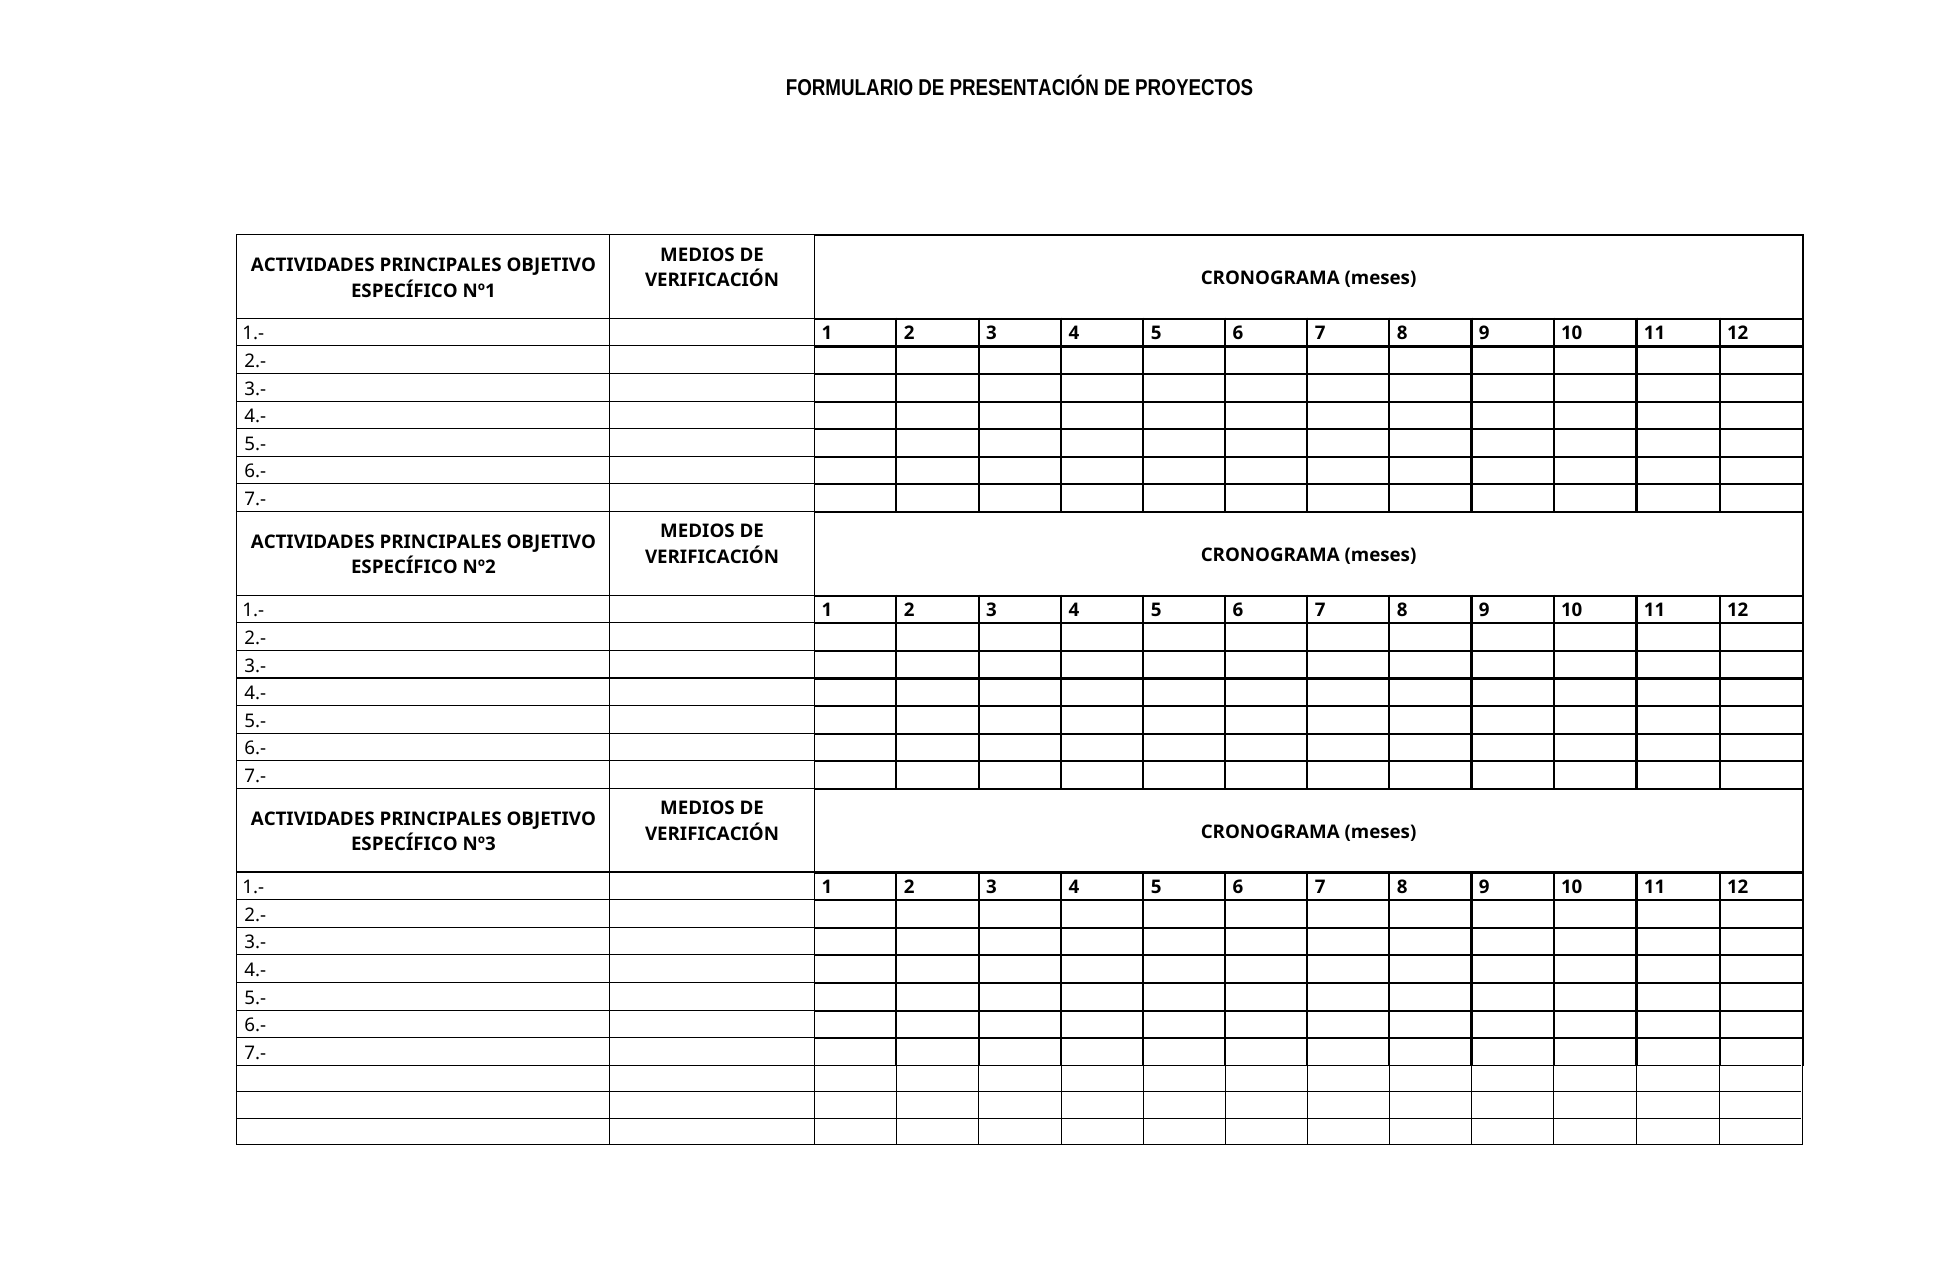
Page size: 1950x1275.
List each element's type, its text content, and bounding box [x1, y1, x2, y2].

table_cell [610, 429, 814, 456]
table_cell [980, 458, 1060, 483]
table_cell [1308, 1039, 1388, 1065]
table_cell [897, 652, 978, 677]
table_cell [1638, 348, 1719, 373]
table_cell [1555, 624, 1635, 650]
table_cell [1390, 1066, 1471, 1091]
table_cell 7 [1308, 874, 1388, 899]
table_cell [1390, 375, 1470, 401]
table_cell [1390, 652, 1470, 677]
table_cell [1062, 348, 1142, 373]
table_cell [1473, 1012, 1553, 1037]
table_cell [1473, 762, 1553, 788]
table_cell [897, 762, 978, 788]
table_cell [1721, 624, 1802, 650]
table_cell [1226, 762, 1306, 788]
table_cell [1390, 929, 1470, 954]
table_cell [1226, 652, 1306, 677]
table_cell [1638, 762, 1719, 788]
table_cell [1473, 348, 1553, 373]
table_cell [1226, 956, 1306, 982]
table_cell [897, 375, 978, 401]
table_cell 6 [1226, 320, 1306, 345]
table_cell [1638, 680, 1719, 705]
table_cell [1555, 762, 1635, 788]
table_cell 1.- [237, 319, 609, 345]
table_cell [980, 485, 1060, 511]
table_cell [1062, 680, 1142, 705]
table_cell 3.- [237, 374, 609, 401]
table_cell [897, 1092, 978, 1118]
table_cell [1226, 348, 1306, 373]
table_cell [1555, 901, 1635, 927]
table_cell [1226, 901, 1306, 927]
table_cell [1473, 430, 1553, 456]
table_cell [610, 596, 814, 622]
table_cell [1721, 929, 1802, 954]
table_cell [815, 652, 895, 677]
table_header CRONOGRAMA (meses) [815, 236, 1802, 318]
table_cell 4.- [237, 955, 609, 982]
table_cell [980, 624, 1060, 650]
table_cell [980, 929, 1060, 954]
table_cell [1473, 652, 1553, 677]
table_cell [1144, 707, 1224, 733]
table_cell [980, 1039, 1060, 1065]
table_cell [897, 707, 978, 733]
table_cell [1473, 707, 1553, 733]
table_cell [1555, 1012, 1635, 1037]
table_cell 4 [1062, 320, 1142, 345]
table_cell 10 [1555, 597, 1635, 622]
table_cell 6 [1226, 874, 1306, 899]
table_cell [1062, 1119, 1143, 1144]
table_cell [1473, 458, 1553, 483]
table_cell [1226, 1092, 1307, 1118]
table_cell [1555, 348, 1635, 373]
table_cell [1720, 1118, 1802, 1144]
table_cell [237, 1092, 609, 1118]
table_cell [1062, 430, 1142, 456]
table_cell [610, 402, 814, 428]
table_cell [1308, 929, 1388, 954]
table_cell [1721, 707, 1802, 733]
table_cell [237, 1119, 609, 1144]
table_cell [980, 652, 1060, 677]
table_cell [1473, 485, 1553, 511]
table_cell [1555, 956, 1635, 982]
table_cell 11 [1638, 320, 1719, 345]
table_cell [1637, 1092, 1719, 1118]
table_cell [610, 900, 814, 927]
table_cell 2 [897, 597, 978, 622]
table_cell [1226, 624, 1306, 650]
table_cell [1062, 956, 1142, 982]
table_cell 5.- [237, 983, 609, 1009]
table_cell [1638, 1039, 1719, 1065]
table_cell [1390, 403, 1470, 428]
table_cell [1062, 762, 1142, 788]
table_cell [610, 1066, 814, 1091]
table_cell [1555, 1039, 1635, 1065]
table_cell [1554, 1119, 1636, 1144]
table_cell [1308, 1066, 1389, 1091]
table_cell [1554, 1066, 1636, 1091]
table_cell [610, 457, 814, 483]
table_cell [1226, 430, 1306, 456]
table_cell CRONOGRAMA (meses) [815, 790, 1802, 871]
table_cell [1555, 403, 1635, 428]
table_cell [980, 403, 1060, 428]
table_cell [1144, 652, 1224, 677]
table_cell [815, 1012, 895, 1037]
table_header ACTIVIDADES PRINCIPALES OBJETIVO ESPECÍFICO Nº1 [237, 235, 609, 318]
table_cell [610, 1119, 814, 1144]
table_cell [1721, 901, 1802, 927]
table_cell [815, 680, 895, 705]
table_cell [1555, 984, 1635, 1009]
table_header MEDIOS DE VERIFICACIÓN [610, 235, 814, 318]
table_cell ACTIVIDADES PRINCIPALES OBJETIVO ESPECÍFICO Nº3 [237, 789, 609, 871]
table_cell [897, 1066, 978, 1091]
table_cell [815, 901, 895, 927]
table_cell [1226, 707, 1306, 733]
table_cell [1638, 901, 1719, 927]
table_cell [815, 984, 895, 1009]
table_cell [1308, 375, 1388, 401]
table_cell [1390, 485, 1470, 511]
table_cell 3 [980, 320, 1060, 345]
table_cell [1638, 485, 1719, 511]
table_cell [1390, 707, 1470, 733]
table_cell 6.- [237, 734, 609, 760]
table_cell [980, 707, 1060, 733]
table_cell [897, 735, 978, 760]
table_cell 3 [980, 874, 1060, 899]
table_cell [1555, 680, 1635, 705]
table_cell 7.- [237, 1038, 609, 1065]
table_cell [1144, 929, 1224, 954]
table_cell [815, 375, 895, 401]
table_cell [1226, 458, 1306, 483]
table_cell [610, 1011, 814, 1037]
table_cell [1062, 1066, 1143, 1091]
table_cell [1473, 901, 1553, 927]
table_cell [1062, 1039, 1142, 1065]
table_cell [610, 706, 814, 733]
table_cell [1390, 1039, 1470, 1065]
table_cell 2.- [237, 623, 609, 650]
table_cell [815, 403, 895, 428]
table_cell [1144, 403, 1224, 428]
table_cell MEDIOS DE VERIFICACIÓN [610, 789, 814, 871]
table_cell [897, 929, 978, 954]
table_cell [610, 983, 814, 1009]
table_cell 10 [1555, 320, 1635, 345]
table_cell [1390, 348, 1470, 373]
table_cell [1308, 735, 1388, 760]
table_cell [1473, 624, 1553, 650]
table_cell [1473, 956, 1553, 982]
table_cell [1390, 1119, 1471, 1144]
table_cell [897, 680, 978, 705]
table_cell [980, 762, 1060, 788]
table_cell [815, 1066, 896, 1091]
table_cell [979, 1066, 1061, 1091]
table_cell [1144, 901, 1224, 927]
table_cell 2.- [237, 346, 609, 373]
table_cell [1555, 652, 1635, 677]
table_cell [815, 485, 895, 511]
table_cell [979, 1092, 1061, 1118]
table_cell [1308, 403, 1388, 428]
table_cell [1144, 984, 1224, 1009]
table_cell [1308, 901, 1388, 927]
table_cell [980, 1012, 1060, 1037]
table_cell [979, 1119, 1061, 1144]
table_cell [1721, 458, 1802, 483]
table_cell [815, 956, 895, 982]
table_cell [1226, 984, 1306, 1009]
table_cell 4.- [237, 679, 609, 705]
table_cell [1308, 762, 1388, 788]
table_cell [1144, 624, 1224, 650]
table_cell [815, 929, 895, 954]
table_cell [1390, 458, 1470, 483]
table_cell [1144, 348, 1224, 373]
table_cell [897, 430, 978, 456]
table_cell 2.- [237, 900, 609, 927]
table_cell [1555, 929, 1635, 954]
table_cell [1721, 348, 1802, 373]
table_cell [1062, 458, 1142, 483]
table_cell [1308, 956, 1388, 982]
table_cell CRONOGRAMA (meses) [815, 513, 1802, 594]
table_cell [1638, 929, 1719, 954]
table_cell [1390, 762, 1470, 788]
table_cell [1721, 680, 1802, 705]
table_cell 9 [1473, 320, 1553, 345]
table_cell [1390, 1092, 1471, 1118]
table_cell 12 [1721, 597, 1802, 622]
table_cell [1638, 458, 1719, 483]
table_cell [1638, 403, 1719, 428]
table_cell [1062, 929, 1142, 954]
table_cell [1308, 652, 1388, 677]
table_cell [1144, 1092, 1225, 1118]
table_cell [1473, 1039, 1553, 1065]
table_cell [610, 374, 814, 401]
table_cell [815, 348, 895, 373]
table_cell [1390, 984, 1470, 1009]
table_cell 7 [1308, 597, 1388, 622]
table_cell [897, 624, 978, 650]
table_cell 1 [815, 874, 895, 899]
table_cell [1721, 430, 1802, 456]
table_cell [1473, 375, 1553, 401]
table_cell 5 [1144, 874, 1224, 899]
table_cell [980, 430, 1060, 456]
table_cell [1144, 1066, 1225, 1091]
table_cell 12 [1721, 874, 1802, 899]
table_cell [815, 1039, 895, 1065]
table_cell [1226, 1119, 1307, 1144]
table_cell [1638, 956, 1719, 982]
table_cell 1 [815, 597, 895, 622]
table_cell [1062, 707, 1142, 733]
table_cell [610, 679, 814, 705]
table_cell [815, 458, 895, 483]
table_cell 4 [1062, 874, 1142, 899]
table_cell [1144, 762, 1224, 788]
table_cell [1226, 929, 1306, 954]
table_cell [1308, 485, 1388, 511]
table_cell [1638, 1012, 1719, 1037]
table_cell 12 [1721, 320, 1802, 345]
table_cell [1308, 1012, 1388, 1037]
table_cell [1721, 652, 1802, 677]
table_cell 2 [897, 320, 978, 345]
table_cell [1638, 652, 1719, 677]
table_cell [980, 680, 1060, 705]
table_cell [897, 485, 978, 511]
table_cell [1390, 956, 1470, 982]
table_cell [1555, 735, 1635, 760]
table_cell [1226, 680, 1306, 705]
table_cell 11 [1638, 874, 1719, 899]
table_cell 3.- [237, 928, 609, 954]
table_cell [1720, 1065, 1802, 1091]
table_cell [1721, 485, 1802, 511]
table_cell [1062, 1012, 1142, 1037]
table_cell [1390, 430, 1470, 456]
table_cell [1472, 1066, 1553, 1091]
table_cell [1144, 1039, 1224, 1065]
table_cell [897, 1012, 978, 1037]
table_cell [897, 984, 978, 1009]
table_cell [1062, 652, 1142, 677]
table_cell [1062, 901, 1142, 927]
table_cell [610, 319, 814, 345]
table_cell 4 [1062, 597, 1142, 622]
table_cell 7 [1308, 320, 1388, 345]
table_cell [1473, 929, 1553, 954]
table_cell [1473, 403, 1553, 428]
table_cell [1638, 624, 1719, 650]
table_cell 6.- [237, 457, 609, 483]
table_cell [1555, 458, 1635, 483]
table_cell [610, 1092, 814, 1118]
table_cell [1638, 735, 1719, 760]
table_cell [237, 1066, 609, 1091]
table_cell [1308, 624, 1388, 650]
table_cell [1226, 375, 1306, 401]
table_cell [815, 430, 895, 456]
table_cell 8 [1390, 320, 1470, 345]
table_cell [610, 955, 814, 982]
table_cell [815, 762, 895, 788]
table_cell [897, 1039, 978, 1065]
table_cell [980, 348, 1060, 373]
table_cell 1 [815, 320, 895, 345]
table_cell [1555, 375, 1635, 401]
table_cell 8 [1390, 597, 1470, 622]
table_cell [1062, 375, 1142, 401]
table_cell [1062, 485, 1142, 511]
table_cell [1308, 1119, 1389, 1144]
table_cell 6 [1226, 597, 1306, 622]
table_cell [610, 623, 814, 650]
table_cell [1308, 707, 1388, 733]
table_cell [1721, 762, 1802, 788]
table_cell [1472, 1092, 1553, 1118]
table_cell [1226, 1012, 1306, 1037]
table_cell 5 [1144, 320, 1224, 345]
table_cell [1144, 1119, 1225, 1144]
table_cell [1390, 901, 1470, 927]
table_cell [1721, 403, 1802, 428]
table_cell 9 [1473, 597, 1553, 622]
table_cell ACTIVIDADES PRINCIPALES OBJETIVO ESPECÍFICO Nº2 [237, 512, 609, 594]
table_cell [1144, 1012, 1224, 1037]
table_cell 11 [1638, 597, 1719, 622]
table_cell [1062, 403, 1142, 428]
table_cell [1720, 1091, 1802, 1118]
table_cell [1390, 624, 1470, 650]
table_cell [815, 707, 895, 733]
table_cell [1144, 458, 1224, 483]
table_cell [1638, 375, 1719, 401]
table_cell 3.- [237, 651, 609, 677]
table_cell [1144, 735, 1224, 760]
table_cell [1144, 430, 1224, 456]
table_cell [980, 735, 1060, 760]
table_cell [1144, 956, 1224, 982]
table_cell [897, 403, 978, 428]
table_cell [815, 1092, 896, 1118]
table_cell [815, 624, 895, 650]
table_cell [815, 1119, 896, 1144]
table_cell 3 [980, 597, 1060, 622]
table_cell [1472, 1119, 1553, 1144]
table_cell [610, 761, 814, 788]
table_cell [815, 735, 895, 760]
table_cell 4.- [237, 402, 609, 428]
table_cell [1062, 735, 1142, 760]
table_cell [1062, 624, 1142, 650]
table_cell 5.- [237, 429, 609, 456]
table_cell [1226, 1066, 1307, 1091]
table_cell 7.- [237, 484, 609, 511]
table_cell [1226, 403, 1306, 428]
table_cell [1473, 984, 1553, 1009]
table_cell [1555, 430, 1635, 456]
table_cell [1473, 735, 1553, 760]
table_cell [1721, 984, 1802, 1009]
table_cell [610, 928, 814, 954]
table_cell [897, 901, 978, 927]
table_cell [980, 901, 1060, 927]
table_cell [897, 1119, 978, 1144]
table_cell [1308, 1092, 1389, 1118]
table_cell [1144, 680, 1224, 705]
table_cell [1390, 1012, 1470, 1037]
table_cell [610, 1038, 814, 1065]
table_cell [1390, 735, 1470, 760]
table_cell [1308, 348, 1388, 373]
table_cell [1638, 707, 1719, 733]
table_cell [610, 484, 814, 511]
table_cell 9 [1473, 874, 1553, 899]
table_cell [610, 651, 814, 677]
table_cell [1226, 1039, 1306, 1065]
table_cell [1226, 485, 1306, 511]
table_cell [980, 956, 1060, 982]
table_cell [610, 873, 814, 899]
table_cell [1638, 430, 1719, 456]
table_cell [1555, 485, 1635, 511]
table_cell 5.- [237, 706, 609, 733]
table_cell [1144, 485, 1224, 511]
table_cell [1226, 735, 1306, 760]
table_cell [1062, 1092, 1143, 1118]
table_cell [1062, 984, 1142, 1009]
table_cell [1721, 1039, 1802, 1065]
table_cell [980, 984, 1060, 1009]
table_cell [1144, 375, 1224, 401]
table_cell 8 [1390, 874, 1470, 899]
table_cell 6.- [237, 1011, 609, 1037]
table_cell [1308, 984, 1388, 1009]
table_cell [1638, 984, 1719, 1009]
table_cell [1390, 680, 1470, 705]
table_cell [610, 346, 814, 373]
table_cell 7.- [237, 761, 609, 788]
table_cell [1555, 707, 1635, 733]
table_cell [897, 458, 978, 483]
table_cell 1.- [237, 596, 609, 622]
table_cell [1473, 680, 1553, 705]
table_cell [897, 956, 978, 982]
table_cell 5 [1144, 597, 1224, 622]
table_cell MEDIOS DE VERIFICACIÓN [610, 512, 814, 594]
table_cell 2 [897, 874, 978, 899]
table_cell 1.- [237, 873, 609, 899]
table_cell [1308, 458, 1388, 483]
table_cell [1554, 1092, 1636, 1118]
table_cell [1721, 375, 1802, 401]
table_cell [1637, 1119, 1719, 1144]
table_cell [1308, 680, 1388, 705]
table_cell [610, 734, 814, 760]
table_cell [1721, 1012, 1802, 1037]
table_cell [1637, 1066, 1719, 1091]
table_cell [980, 375, 1060, 401]
table_cell 10 [1555, 874, 1635, 899]
table_cell [1721, 735, 1802, 760]
table_cell [1308, 430, 1388, 456]
table_cell [897, 348, 978, 373]
table_cell [1721, 956, 1802, 982]
